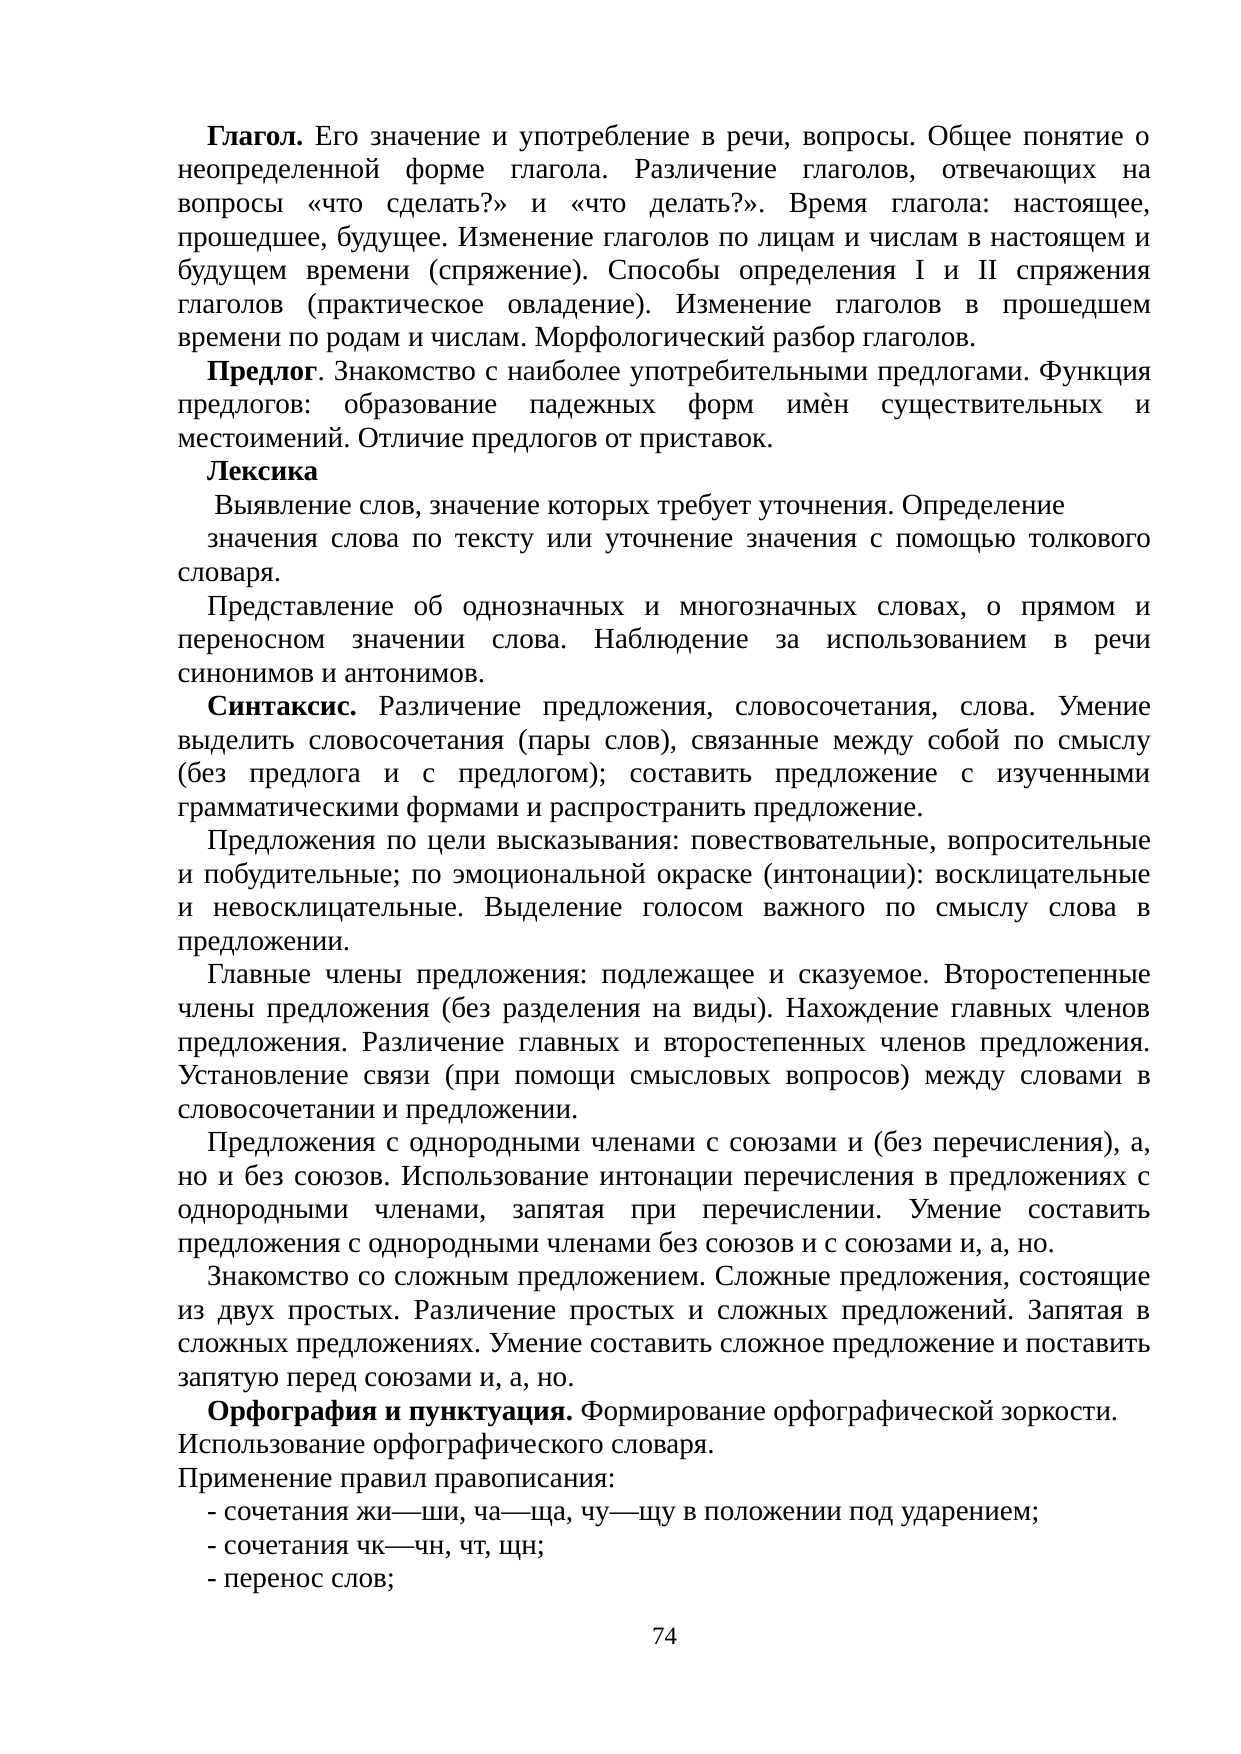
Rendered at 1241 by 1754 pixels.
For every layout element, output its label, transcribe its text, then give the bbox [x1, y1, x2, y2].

text Знакомство со сложным предложением. Сложные предложения, состоящие из двух простых. Различение простых и сложных предложений. Запятая в сложных предложениях. Умение составить сложное предложение и поставить запятую перед союзами и, а, но. [177, 1258, 1152, 1393]
text Использование орфографического словаря. [177, 1426, 1152, 1460]
text Лексика [177, 453, 1152, 487]
text Предложения с однородными членами с союзами и (без перечисления), а, но и без союзов. Использование интонации перечисления в предложениях с однородными членами, запятая при перечислении. Умение составить предложения с однородными членами без союзов и с союзами и, а, но. [177, 1124, 1152, 1258]
text Применение правил правописания: [177, 1460, 1152, 1493]
text значения слова по тексту или уточнение значения с помощью толкового словаря. [177, 521, 1152, 588]
text Главные члены предложения: подлежащее и сказуемое. Второстепенные члены предложения (без разделения на виды). Нахождение главных членов предложения. Различение главных и второстепенных членов предложения. Установление связи (при помощи смысловых вопросов) между словами в словосочетании и предложении. [177, 957, 1152, 1124]
text - сочетания чк—чн, чт, щн; [177, 1527, 1152, 1560]
text Глагол. Его значение и употребление в речи, вопросы. Общее понятие о неопределенной форме глагола. Различение глаголов, отвечающих на вопросы «что сделать?» и «что делать?». Время глагола: настоящее, прошедшее, будущее. Изменение глаголов по лицам и числам в настоящем и будущем времени (спряжение). Способы определения I и II спряжения глаголов (практическое овладение). Изменение глаголов в прошедшем времени по родам и числам. Морфологический разбор глаголов. [177, 118, 1152, 353]
text Представление об однозначных и многозначных словах, о прямом и переносном значении слова. Наблюдение за использованием в речи синонимов и антонимов. [177, 588, 1152, 688]
text Орфография и пунктуация. Формирование орфографической зоркости. [177, 1393, 1152, 1426]
text Предлог. Знакомство с наиболее употребительными предлогами. Функция предлогов: образование падежных форм имѐн существительных и местоимений. Отличие предлогов от приставок. [177, 353, 1152, 453]
text - сочетания жи—ши, ча—ща, чу—щу в положении под ударением; [177, 1493, 1152, 1527]
text Предложения по цели высказывания: повествовательные, вопросительные и побудительные; по эмоциональной окраске (интонации): восклицательные и невосклицательные. Выделение голосом важного по смыслу слова в предложении. [177, 822, 1152, 957]
text - перенос слов; [177, 1560, 1152, 1594]
text Выявление слов, значение которых требует уточнения. Определение [177, 487, 1152, 521]
text Синтаксис. Различение предложения, словосочетания, слова. Умение выделить словосочетания (пары слов), связанные между собой по смыслу (без предлога и с предлогом); составить предложение с изученными грамматическими формами и распространить предложение. [177, 688, 1152, 822]
